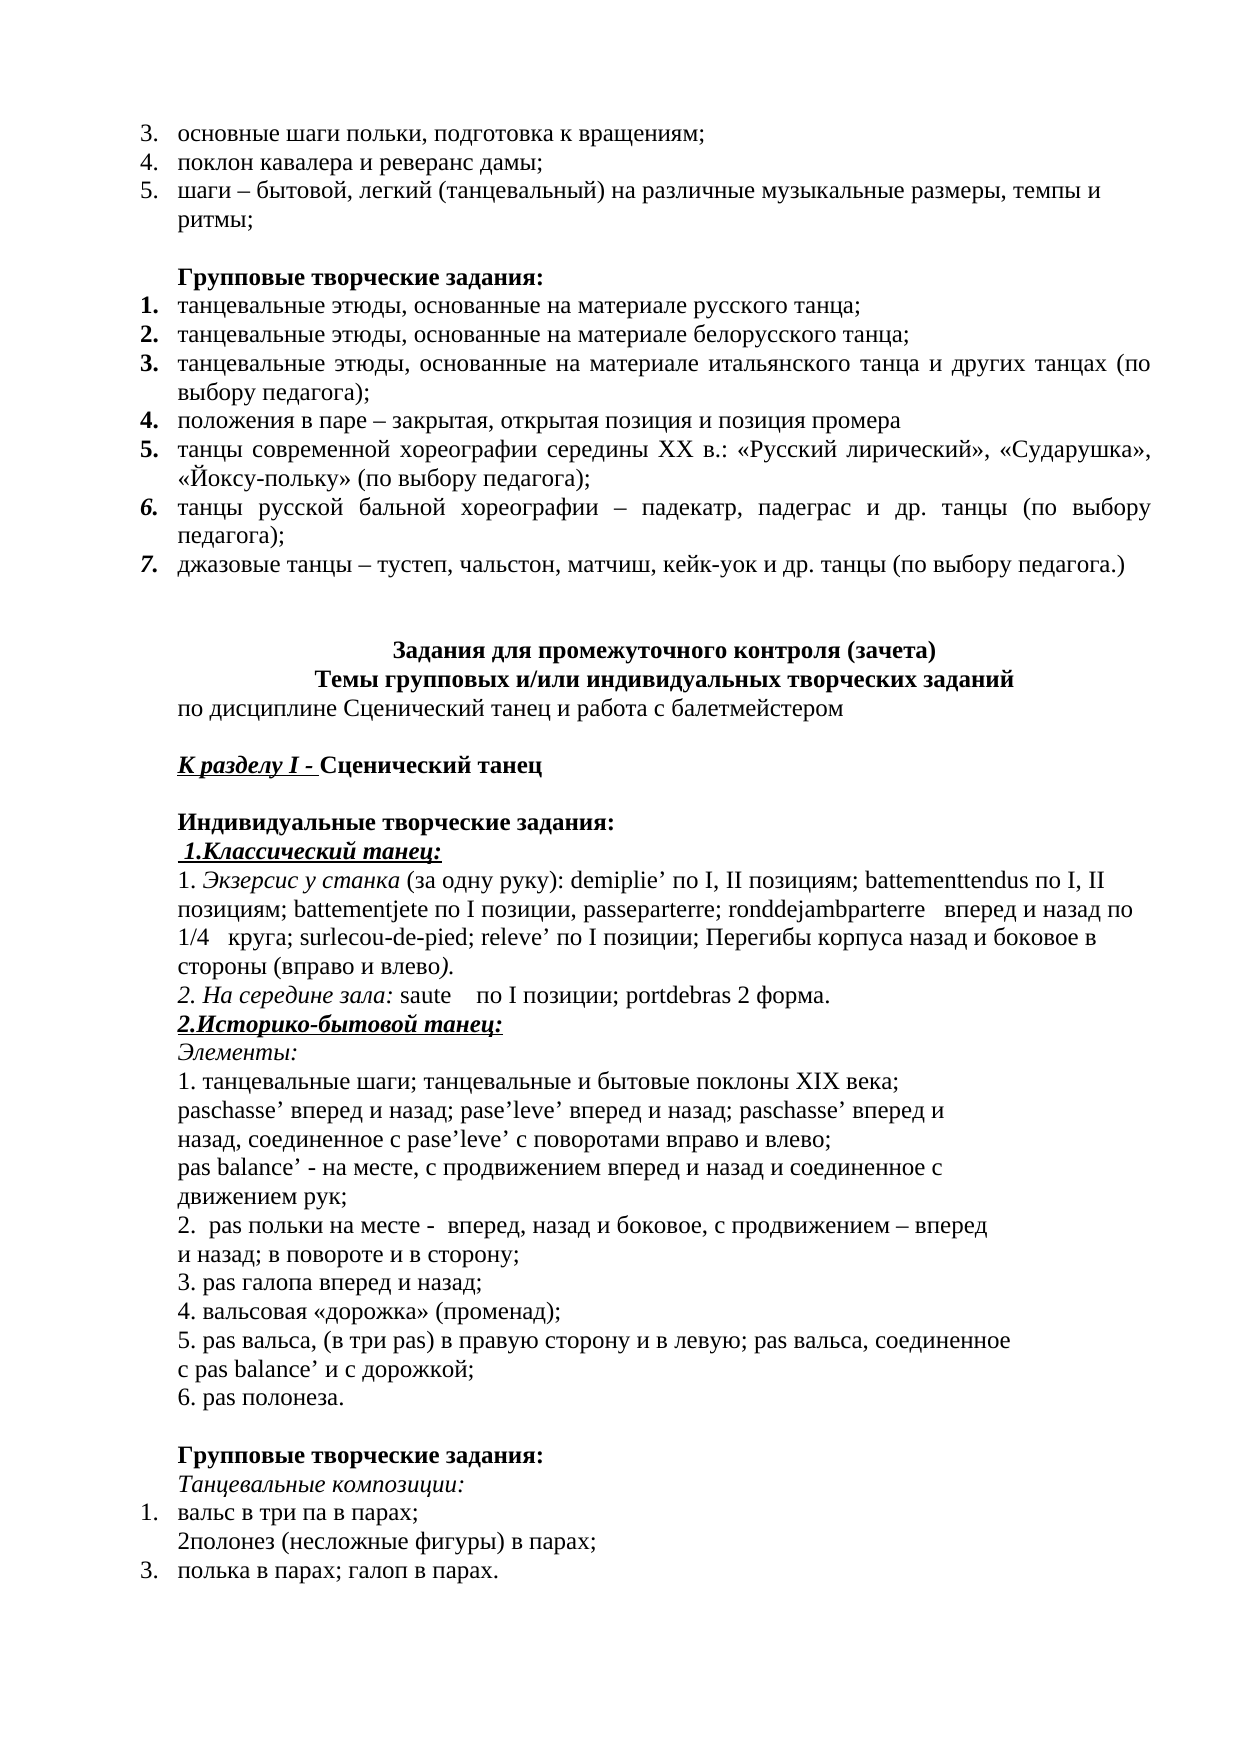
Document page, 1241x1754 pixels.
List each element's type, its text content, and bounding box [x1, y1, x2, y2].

text 4. вальсовая «дорожка» (променад); [177, 1296, 1152, 1325]
text 2полонез (несложные фигуры) в парах; [177, 1526, 1152, 1555]
list джазовые танцы – тустеп, чальстон, матчиш, кейк-уок и др. танцы (по выбору педагога.) [140, 549, 1152, 578]
text 2. На середине зала: sautе по I позиции; portdebras 2 форма. [177, 980, 1152, 1009]
list танцевальные этюды, основанные на материале белорусского танца; [140, 319, 1152, 348]
text Элементы: [177, 1037, 1152, 1066]
text назад, соединенное с рase’leve’ с поворотами вправо и влево; [177, 1124, 1152, 1152]
list танцы русской бальной хореографии – падекатр, падеграс и др. танцы (по выбору педагога); [140, 492, 1152, 549]
list полька в парах; галоп в парах. [140, 1555, 1152, 1584]
list основные шаги польки, подготовка к вращениям; [140, 118, 1152, 147]
list танцевальные этюды, основанные на материале русского танца; [140, 291, 1152, 319]
text и назад; в повороте и в сторону; [177, 1239, 1152, 1267]
text К разделу I - Сценический танец [177, 750, 1152, 779]
text paschasse’ вперед и назад; pase’leve’ вперед и назад; paschasse’ вперед и [177, 1095, 1152, 1124]
text по дисциплине Сценический танец и работа с балетмейстером [177, 693, 1152, 722]
text 1. Экзерсис у станка (за одну руку): demiplie’ по I, II позициям; battementtendus по I, II позициям; battementjete по I позиции, passeparterre; ronddejambparterre вперед и назад по 1/4 круга; surlecou-de-pied; releve’ по I позиции; Перегибы корпуса назад и боковое в стороны (вправо и влево). [177, 865, 1152, 980]
text 1. танцевальные шаги; танцевальные и бытовые поклоны XIX века; [177, 1066, 1152, 1095]
list шаги – бытовой, легкий (танцевальный) на различные музыкальные размеры, темпы и ритмы; [140, 176, 1152, 233]
list положения в паре – закрытая, открытая позиция и позиция промера [140, 406, 1152, 434]
text Индивидуальные творческие задания: [177, 807, 1152, 836]
text 2. pаs польки на месте - вперед, назад и боковое, с продвижением – вперед [177, 1210, 1152, 1239]
text Групповые творческие задания: [177, 262, 1152, 291]
list вальс в три па в парах; [140, 1497, 1152, 1526]
text Задания для промежуточного контроля (зачета) [177, 636, 1152, 664]
text 6. pаs полонеза. [177, 1382, 1152, 1411]
list поклон кавалера и реверанс дамы; [140, 147, 1152, 176]
text pas balance’ - на месте, с продвижением вперед и назад и соединенное с [177, 1152, 1152, 1181]
text 3. pаs галопа вперед и назад; [177, 1267, 1152, 1296]
text Групповые творческие задания: [177, 1440, 1152, 1469]
text Темы групповых и/или индивидуальных творческих заданий [177, 664, 1152, 693]
text движением рук; [177, 1181, 1152, 1210]
text 5. pаs вальса, (в три раs) в правую сторону и в левую; pаs вальса, соединенное [177, 1325, 1152, 1354]
text Танцевальные композиции: [177, 1469, 1152, 1497]
text 2.Историко-бытовой танец: [177, 1009, 1152, 1037]
list танцы современной хореографии середины ХХ в.: «Русский лирический», «Сударушка», «Йоксу-польку» (по выбору педагога); [140, 434, 1152, 492]
text 1.Классический танец: [177, 836, 1152, 865]
text с рas balance’ и с дорожкой; [177, 1354, 1152, 1382]
list танцевальные этюды, основанные на материале итальянского танца и других танцах (по выбору педагога); [140, 348, 1152, 406]
